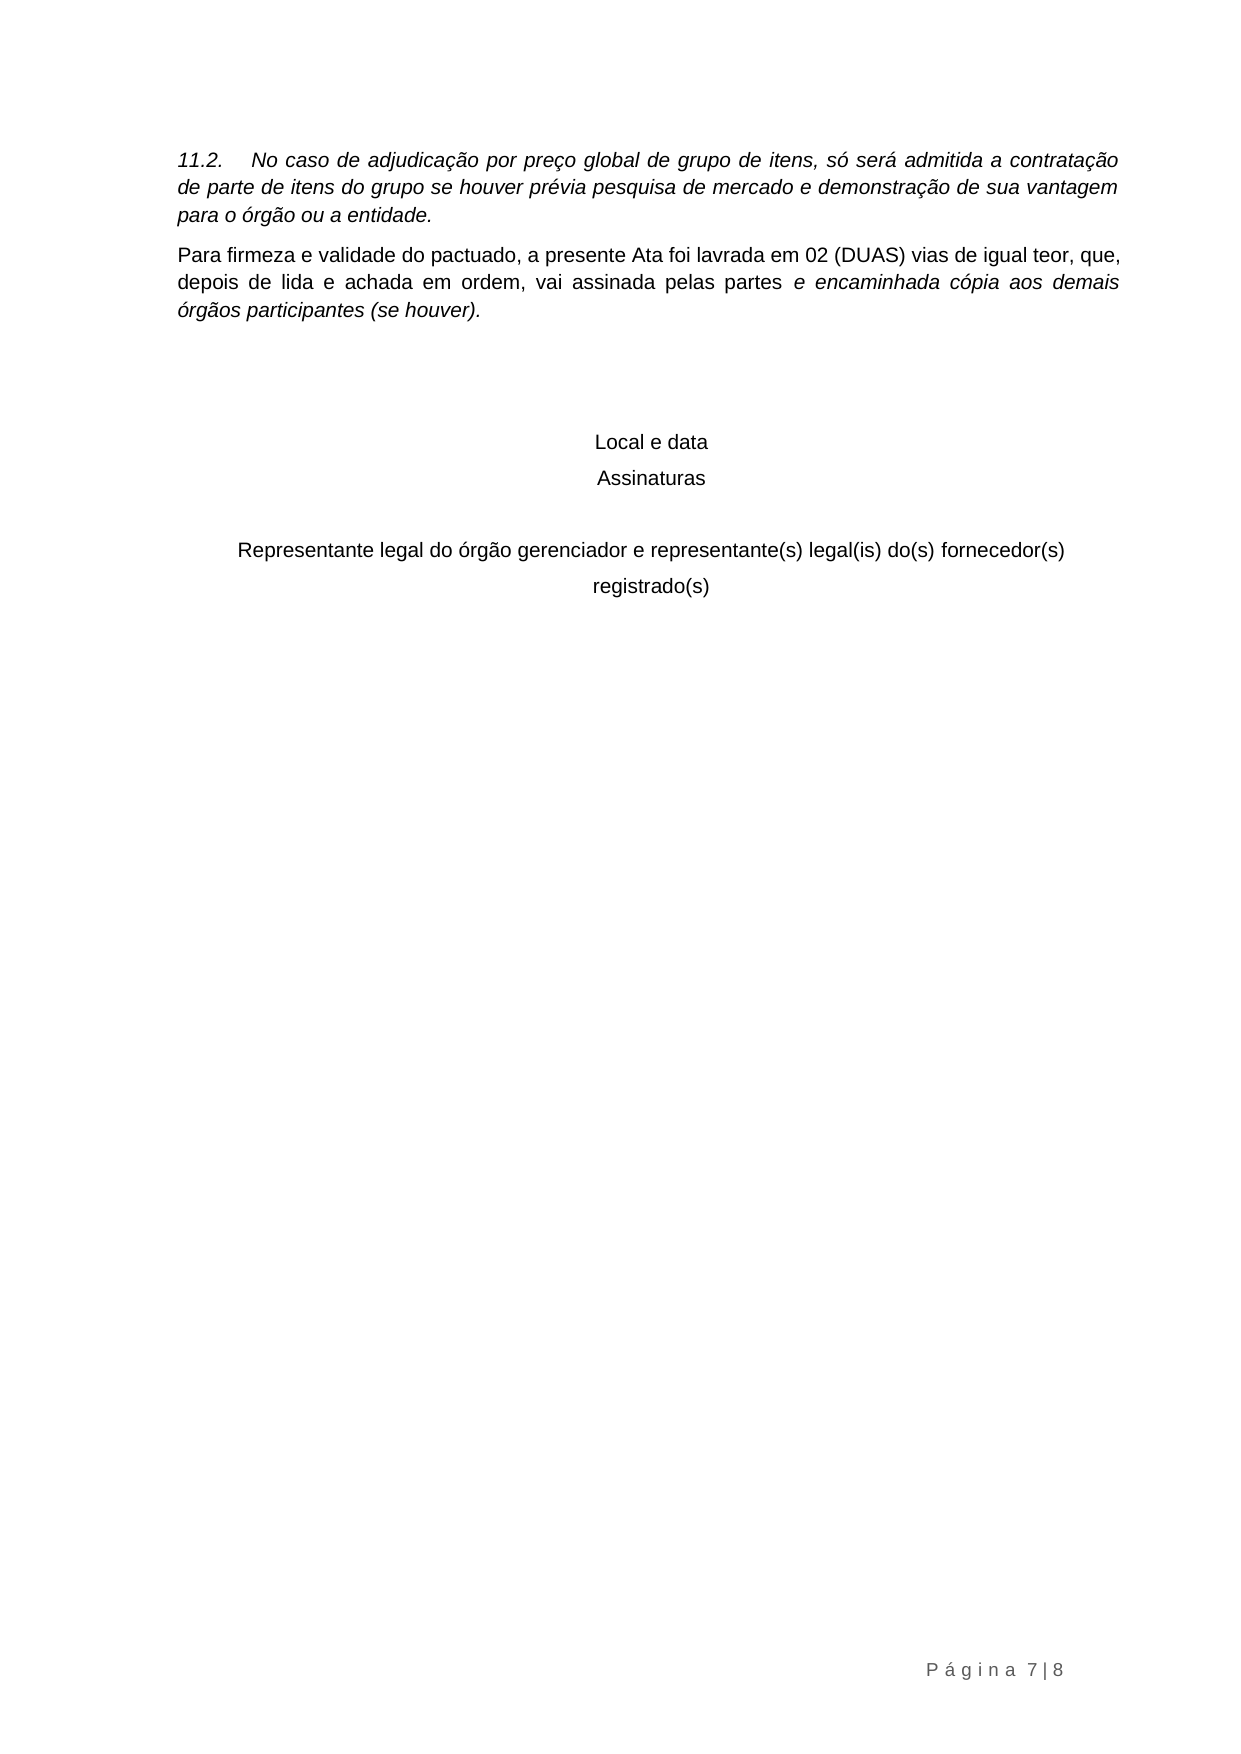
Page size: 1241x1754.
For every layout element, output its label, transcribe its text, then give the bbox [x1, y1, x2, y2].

text Representante legal do órgão gerenciador e representante(s) legal(is) do(s) fornecedor(s) registrado(s) [177, 537, 1125, 597]
text No caso de adjudicação por preço global de grupo de itens, só será admitida a contratação de parte de itens do grupo se houver prévia pesquisa de mercado e demonstração de sua vantagem para o órgão ou a entidade. [177, 148, 1122, 227]
text Assinaturas [177, 466, 1125, 489]
text Para firmeza e validade do pactuado, a presente Ata foi lavrada em 02 (DUAS) vias de igual teor, que, depois de lida e achada em ordem, vai assinada pelas partes e encaminhada cópia aos demais órgãos participantes (se houver). [177, 243, 1122, 322]
text Local e data [177, 430, 1125, 454]
